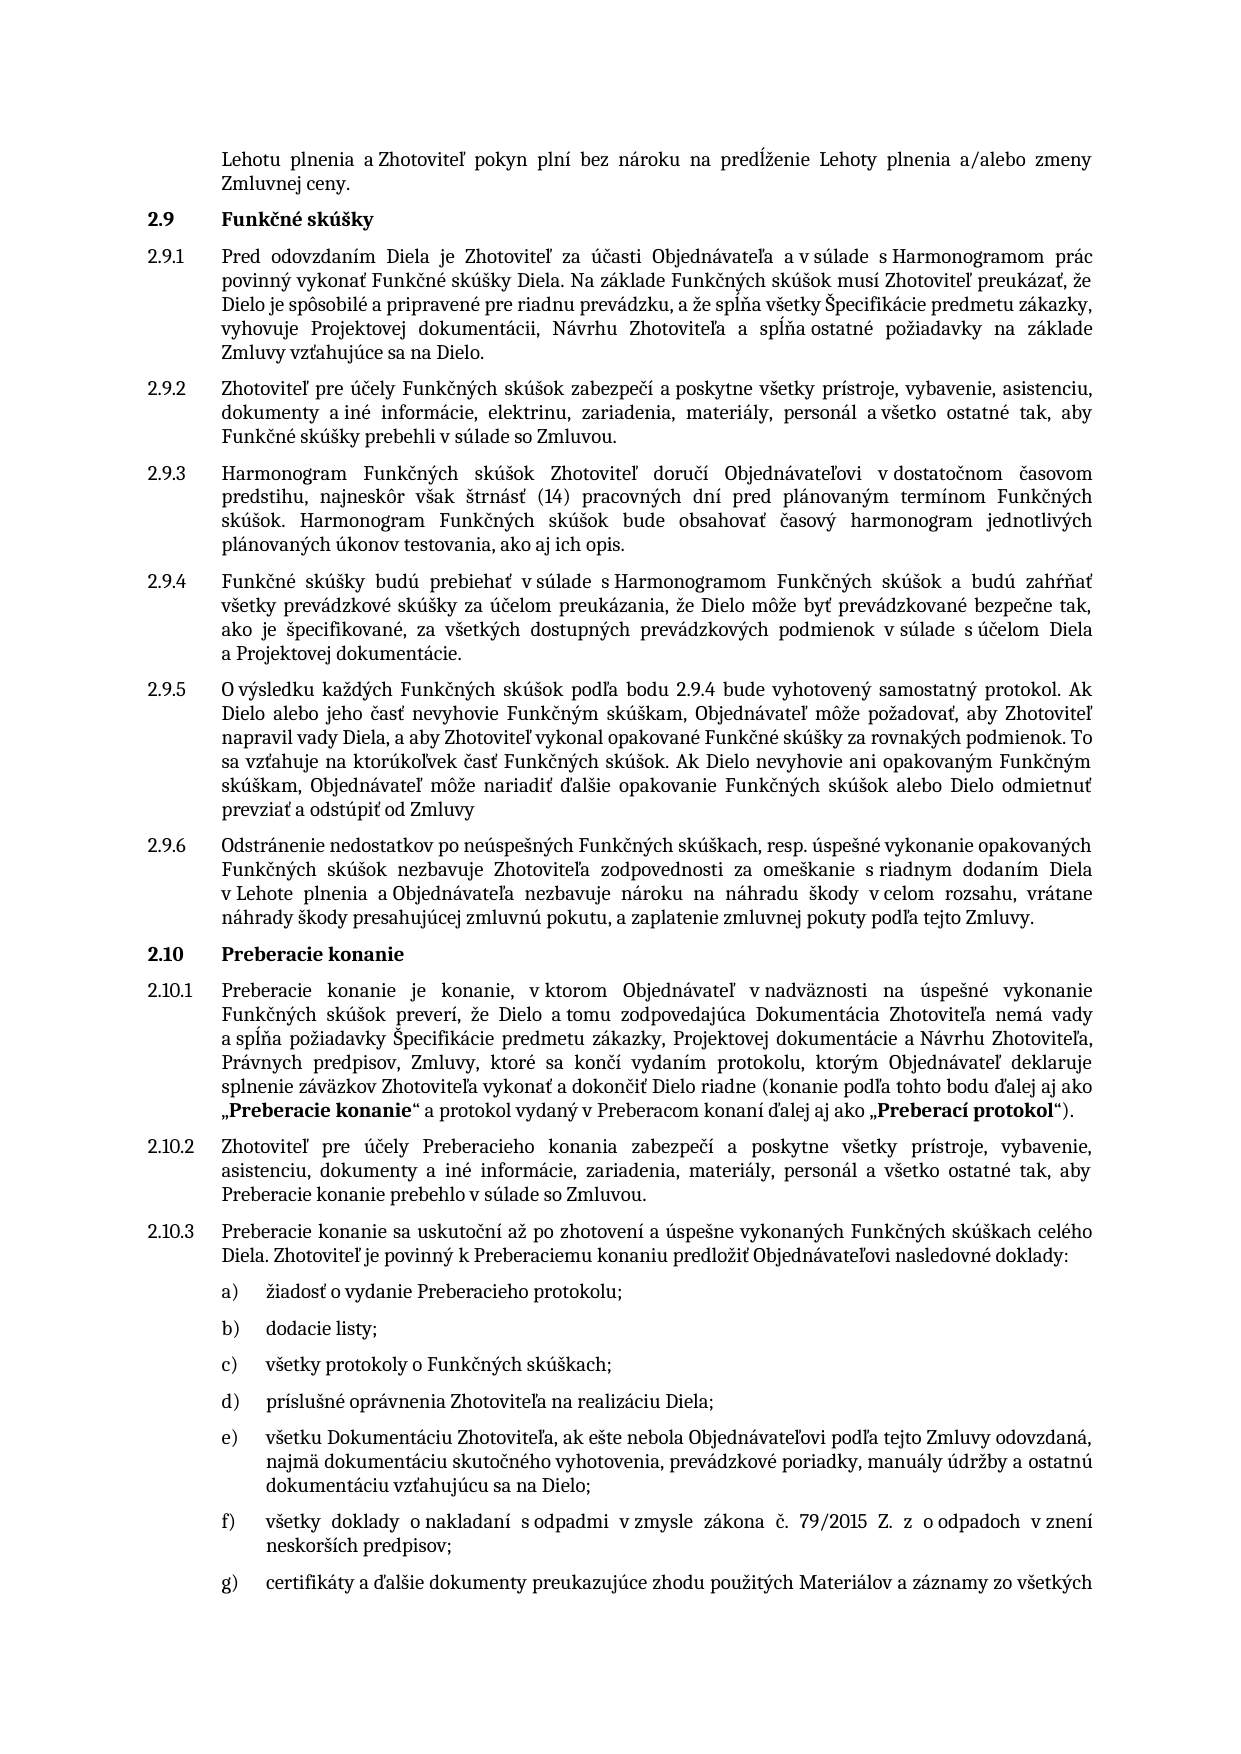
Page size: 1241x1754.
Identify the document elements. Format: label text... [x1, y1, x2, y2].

list Funkčné skúšky budú prebiehať v súlade s Harmonogramom Funkčných skúšok a budú zahŕňať všetky prevádzkové skúšky za účelom preukázania, že Dielo môže byť prevádzkované bezpečne tak, ako je špecifikované, za všetkých dostupných prevádzkových podmienok v súlade s účelom Diela a Projektovej dokumentácie. [148, 569, 1093, 665]
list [148, 148, 1093, 196]
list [221, 1571, 1093, 1594]
list všetku Dokumentáciu Zhotoviteľa, ak ešte nebola Objednávateľovi podľa tejto Zmluvy odovzdaná, najmä dokumentáciu skutočného vyhotovenia, prevádzkové poriadky, manuály údržby a ostatnú dokumentáciu vzťahujúcu sa na Dielo; [221, 1426, 1093, 1498]
list všetky protokoly o Funkčných skúškach; [221, 1353, 1093, 1377]
list žiadosť o vydanie Preberacieho protokolu; [221, 1280, 1093, 1304]
list všetky doklady o nakladaní s odpadmi v zmysle zákona č. 79/2015 Z. z o odpadoch v znení neskorších predpisov; [221, 1510, 1093, 1558]
list Odstránenie nedostatkov po neúspešných Funkčných skúškach, resp. úspešné vykonanie opakovaných Funkčných skúšok nezbavuje Zhotoviteľa zodpovednosti za omeškanie s riadnym dodaním Diela v Lehote plnenia a Objednávateľa nezbavuje nároku na náhradu škody v celom rozsahu, vrátane náhrady škody presahujúcej zmluvnú pokutu, a zaplatenie zmluvnej pokuty podľa tejto Zmluvy. [148, 834, 1093, 930]
list príslušné oprávnenia Zhotoviteľa na realizáciu Diela; [221, 1389, 1093, 1413]
list Pred odovzdaním Diela je Zhotoviteľ za účasti Objednávateľa a v súlade s Harmonogramom prác povinný vykonať Funkčné skúšky Diela. Na základe Funkčných skúšok musí Zhotoviteľ preukázať, že Dielo je spôsobilé a pripravené pre riadnu prevádzku, a že spĺňa všetky Špecifikácie predmetu zákazky, vyhovuje Projektovej dokumentácii, Návrhu Zhotoviteľa a spĺňa ostatné požiadavky na základe Zmluvy vzťahujúce sa na Dielo. [148, 244, 1093, 364]
list Funkčné skúšky [148, 208, 1093, 232]
list Preberacie konanie je konanie, v ktorom Objednávateľ v nadväznosti na úspešné vykonanie Funkčných skúšok preverí, že Dielo a tomu zodpovedajúca Dokumentácia Zhotoviteľa nemá vady a spĺňa požiadavky Špecifikácie predmetu zákazky, Projektovej dokumentácie a Návrhu Zhotoviteľa, Právnych predpisov, Zmluvy, ktoré sa končí vydaním protokolu, ktorým Objednávateľ deklaruje splnenie záväzkov Zhotoviteľa vykonať a dokončiť Dielo riadne (konanie podľa tohto bodu ďalej aj ako „Preberacie konanie“ a protokol vydaný v Preberacom konaní ďalej aj ako „Preberací protokol“). [148, 979, 1093, 1123]
list Harmonogram Funkčných skúšok Zhotoviteľ doručí Objednávateľovi v dostatočnom časovom predstihu, najneskôr však štrnásť (14) pracovných dní pred plánovaným termínom Funkčných skúšok. Harmonogram Funkčných skúšok bude obsahovať časový harmonogram jednotlivých plánovaných úkonov testovania, ako aj ich opis. [148, 461, 1093, 557]
list dodacie listy; [221, 1316, 1093, 1340]
list Zhotoviteľ pre účely Funkčných skúšok zabezpečí a poskytne všetky prístroje, vybavenie, asistenciu, dokumenty a iné informácie, elektrinu, zariadenia, materiály, personál a všetko ostatné tak, aby Funkčné skúšky prebehli v súlade so Zmluvou. [148, 377, 1093, 449]
list O výsledku každých Funkčných skúšok podľa bodu 2.9.4 bude vyhotovený samostatný protokol. Ak Dielo alebo jeho časť nevyhovie Funkčným skúškam, Objednávateľ môže požadovať, aby Zhotoviteľ napravil vady Diela, a aby Zhotoviteľ vykonal opakované Funkčné skúšky za rovnakých podmienok. To sa vzťahuje na ktorúkoľvek časť Funkčných skúšok. Ak Dielo nevyhovie ani opakovaným Funkčným skúškam, Objednávateľ môže nariadiť ďalšie opakovanie Funkčných skúšok alebo Dielo odmietnuť prevziať a odstúpiť od Zmluvy [148, 678, 1093, 822]
list Preberacie konanie sa uskutoční až po zhotovení a úspešne vykonaných Funkčných skúškach celého Diela. Zhotoviteľ je povinný k Preberaciemu konaniu predložiť Objednávateľovi nasledovné doklady: [148, 1219, 1093, 1267]
list Preberacie konanie [148, 942, 1093, 966]
list Zhotoviteľ pre účely Preberacieho konania zabezpečí a poskytne všetky prístroje, vybavenie, asistenciu, dokumenty a iné informácie, zariadenia, materiály, personál a všetko ostatné tak, aby Preberacie konanie prebehlo v súlade so Zmluvou. [148, 1135, 1093, 1207]
